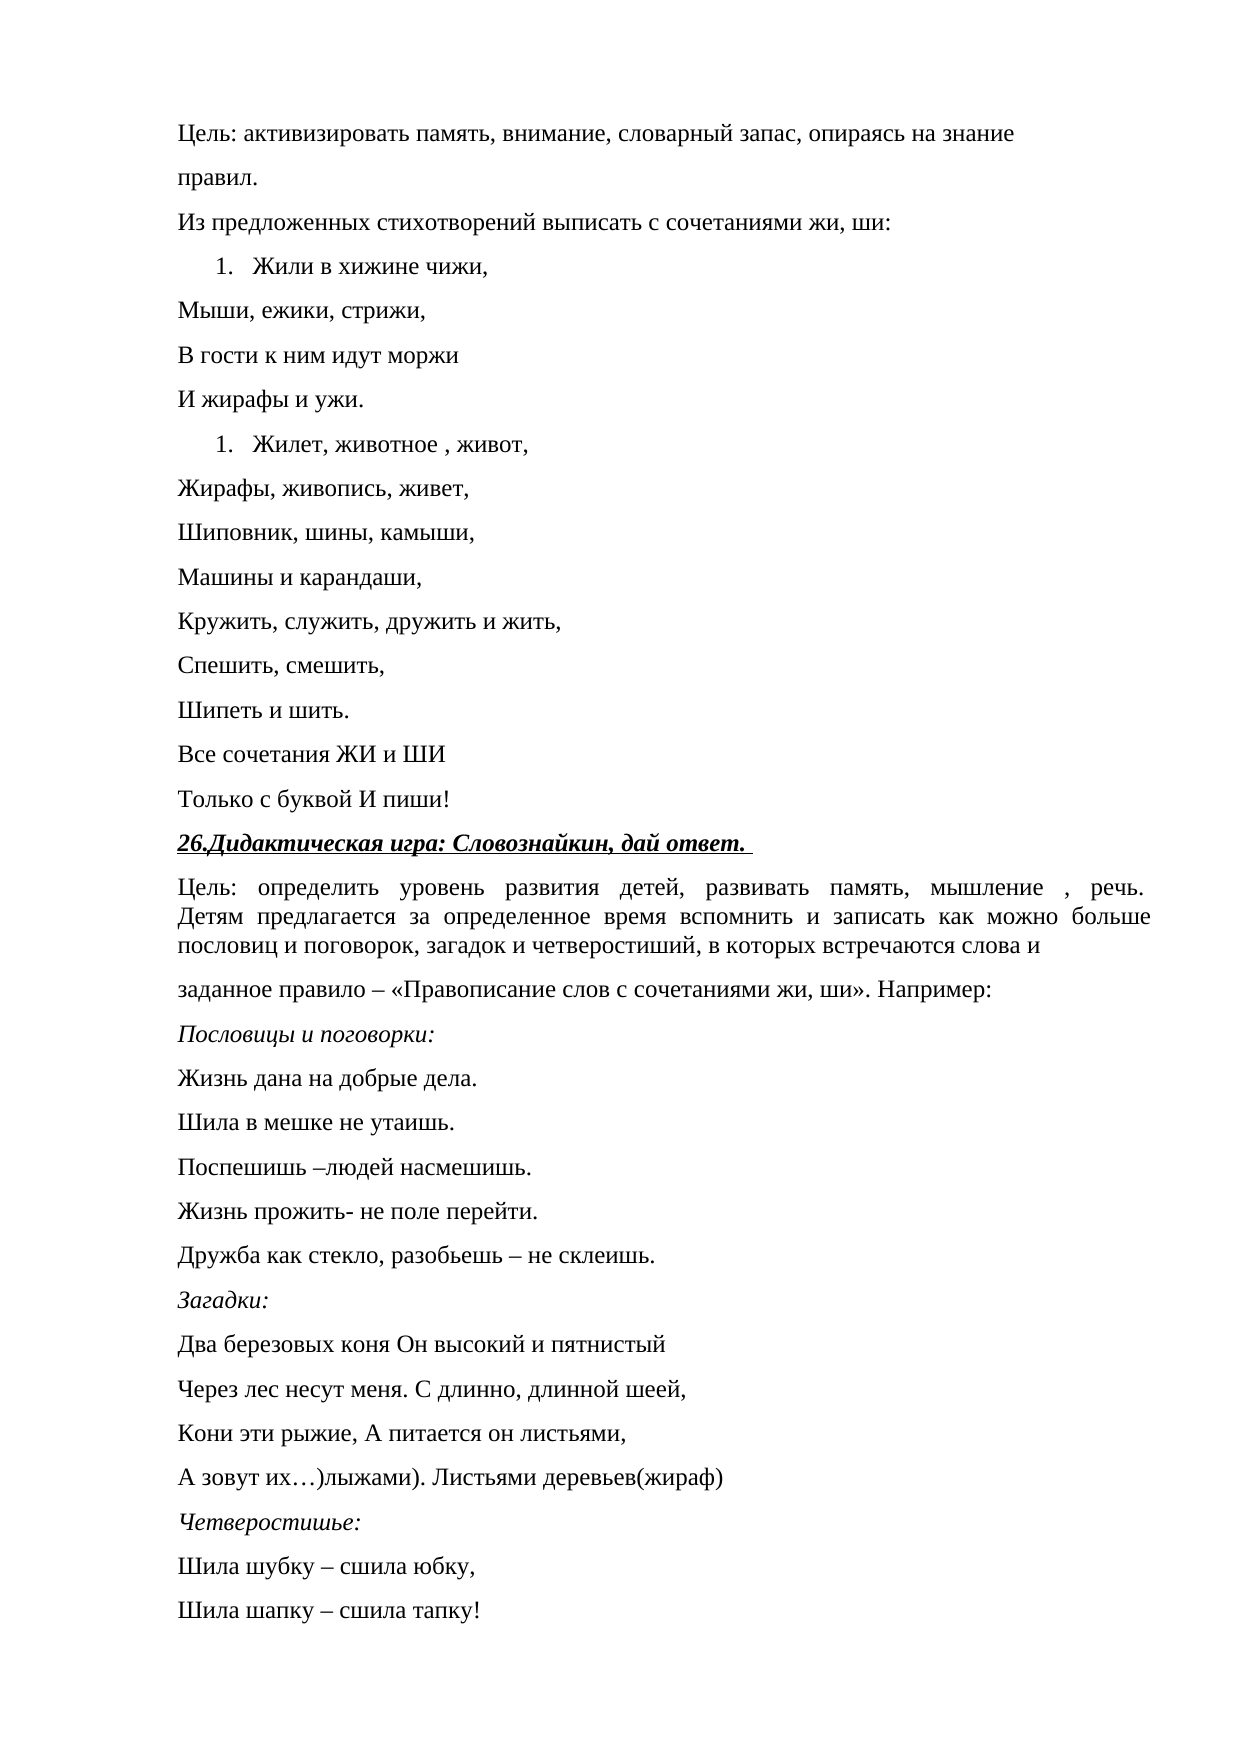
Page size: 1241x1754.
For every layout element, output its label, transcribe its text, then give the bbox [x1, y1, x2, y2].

text А зовут их…)лыжами). Листьями деревьев(жираф) [177, 1462, 1152, 1491]
text Жизнь дана на добрые дела. [177, 1063, 1152, 1092]
text Жизнь прожить- не поле перейти. [177, 1196, 1152, 1225]
text Два березовых коня Он высокий и пятнистый [177, 1329, 1152, 1358]
text Шила шубку – сшила юбку, [177, 1551, 1152, 1580]
text Спешить, смешить, [177, 651, 1152, 679]
text Загадки: [177, 1285, 1152, 1314]
text Шипеть и шить. [177, 695, 1152, 724]
text Пословицы и поговорки: [177, 1019, 1152, 1047]
text В гости к ним идут моржи [177, 340, 1152, 369]
text Только с буквой И пиши! [177, 784, 1152, 812]
text Кони эти рыжие, А питается он листьями, [177, 1418, 1152, 1447]
text Из предложенных стихотворений выписать с сочетаниями жи, ши: [177, 207, 1152, 236]
text заданное правило – «Правописание слов с сочетаниями жи, ши». Например: [177, 974, 1152, 1003]
text И жирафы и ужи. [177, 384, 1152, 413]
text Мыши, ежики, стрижи, [177, 296, 1152, 324]
list Жилет, животное , живот, [215, 429, 1152, 457]
text Шила шапку – сшила тапку! [177, 1596, 1152, 1624]
text Кружить, служить, дружить и жить, [177, 606, 1152, 635]
text Цель: активизировать память, внимание, словарный запас, опираясь на знание [177, 118, 1152, 147]
text 26.Дидактическая игра: Словознайкин, дай ответ. [177, 828, 1152, 857]
text Шиповник, шины, камыши, [177, 517, 1152, 546]
text правил. [177, 162, 1152, 191]
list Жили в хижине чижи, [215, 251, 1152, 280]
text Жирафы, живопись, живет, [177, 473, 1152, 502]
text Машины и карандаши, [177, 562, 1152, 591]
text Цель: определить уровень развития детей, развивать память, мышление , речь. Детям предлагается за определенное время вспомнить и записать как можно больше пословиц и поговорок, загадок и четверостиший, в которых встречаются слова и [177, 872, 1152, 959]
text Поспешишь –людей насмешишь. [177, 1152, 1152, 1181]
text Дружба как стекло, разобьешь – не склеишь. [177, 1241, 1152, 1269]
text Через лес несут меня. С длинно, длинной шеей, [177, 1374, 1152, 1402]
text Четверостишье: [177, 1507, 1152, 1536]
text Шила в мешке не утаишь. [177, 1107, 1152, 1136]
text Все сочетания ЖИ и ШИ [177, 739, 1152, 768]
